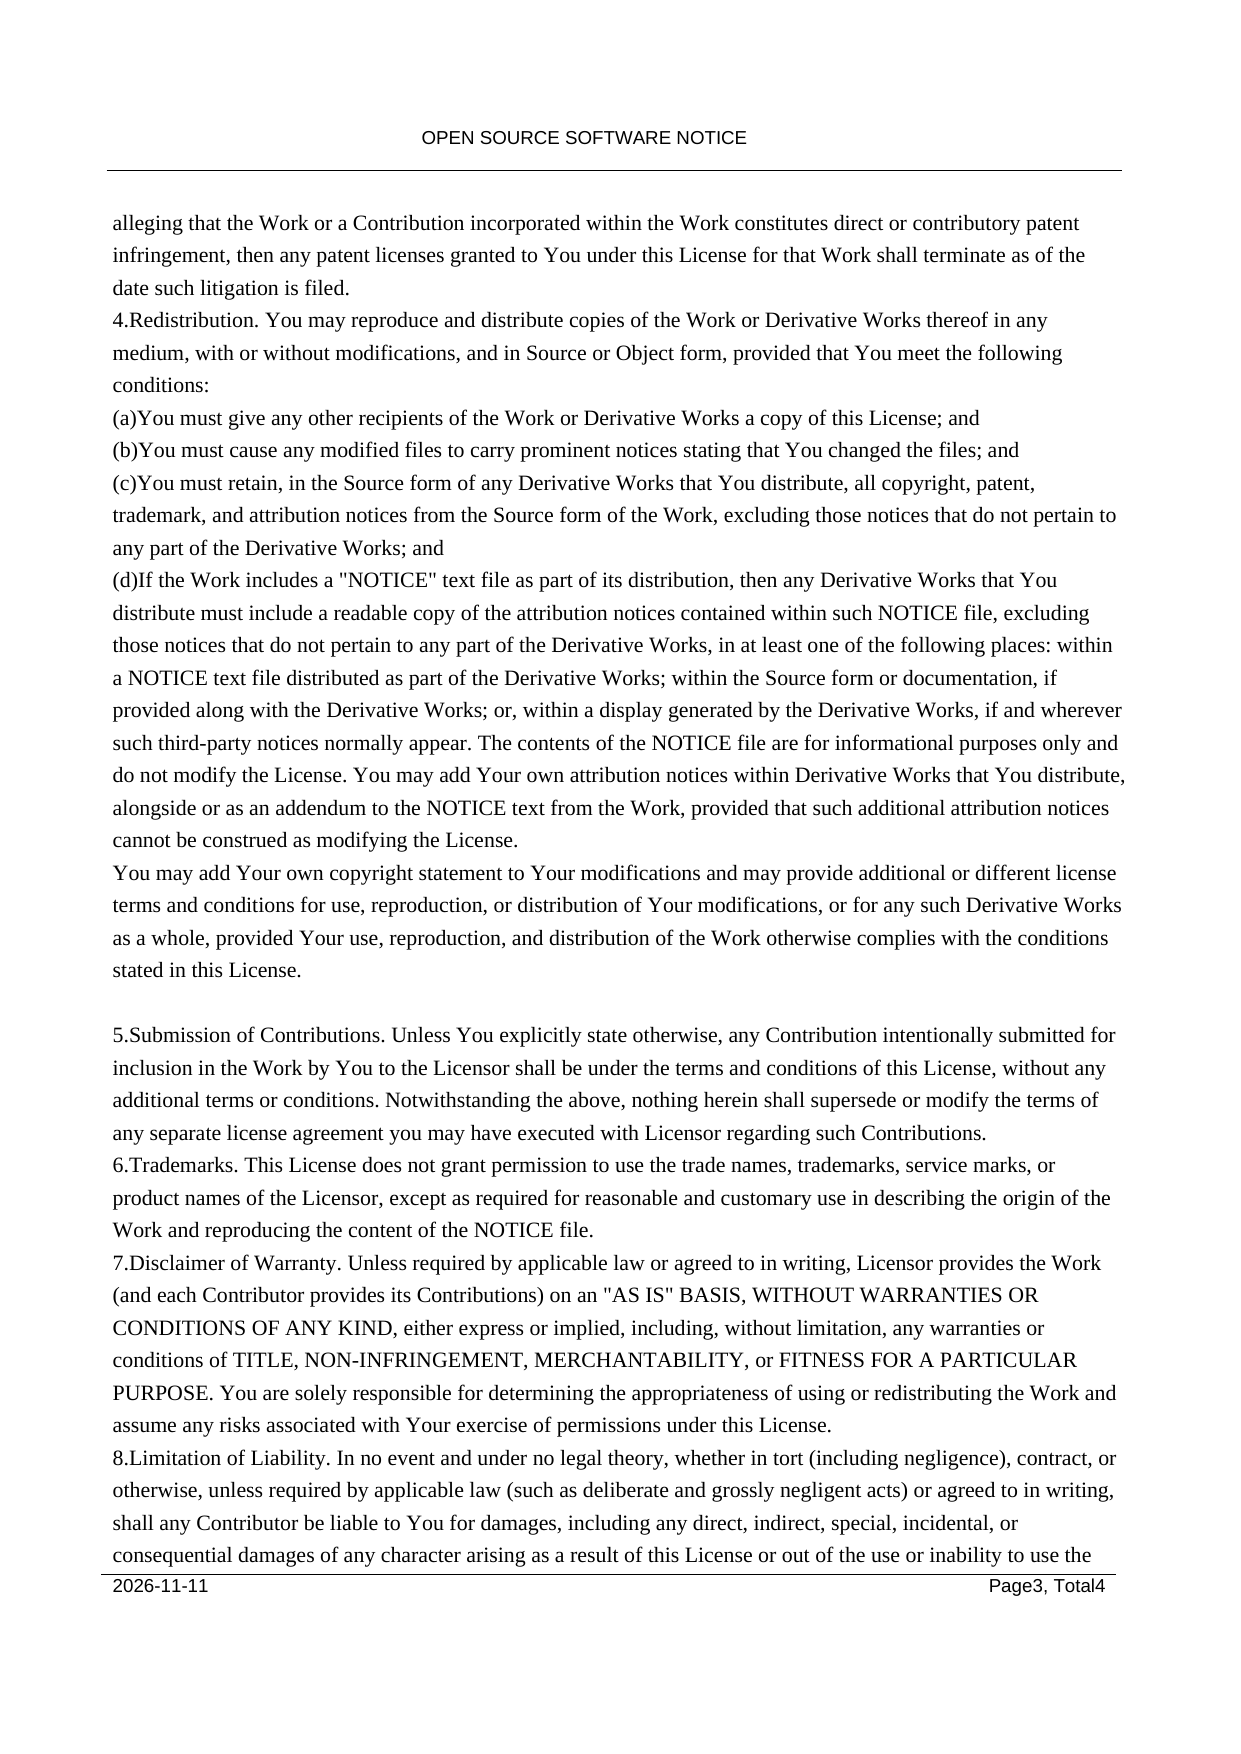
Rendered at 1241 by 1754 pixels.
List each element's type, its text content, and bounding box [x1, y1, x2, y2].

text (d)If the Work includes a "NOTICE" text file as part of its distribution, then any Derivative Works that You distribute must include a readable copy of the attribution notices contained within such NOTICE file, excluding those notices that do not pertain to any part of the Derivative Works, in at least one of the following places: within a NOTICE text file distributed as part of the Derivative Works; within the Source form or documentation, if provided along with the Derivative Works; or, within a display generated by the Derivative Works, if and wherever such third-party notices normally appear. The contents of the NOTICE file are for informational purposes only and do not modify the License. You may add Your own attribution notices within Derivative Works that You distribute, alongside or as an addendum to the NOTICE text from the Work, provided that such additional attribution notices cannot be construed as modifying the License. [112, 564, 1128, 856]
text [112, 1441, 1128, 1571]
text 4.Redistribution. You may reproduce and distribute copies of the Work or Derivative Works thereof in any medium, with or without modifications, and in Source or Object form, provided that You meet the following conditions: [112, 304, 1128, 401]
text 5.Submission of Contributions. Unless You explicitly state otherwise, any Contribution intentionally submitted for inclusion in the Work by You to the Licensor shall be under the terms and conditions of this License, without any additional terms or conditions. Notwithstanding the above, nothing herein shall supersede or modify the terms of any separate license agreement you may have executed with Licensor regarding such Contributions. [112, 1019, 1128, 1149]
text (c)You must retain, in the Source form of any Derivative Works that You distribute, all copyright, patent, trademark, and attribution notices from the Source form of the Work, excluding those notices that do not pertain to any part of the Derivative Works; and [112, 466, 1128, 564]
text You may add Your own copyright statement to Your modifications and may provide additional or different license terms and conditions for use, reproduction, or distribution of Your modifications, or for any such Derivative Works as a whole, provided Your use, reproduction, and distribution of the Work otherwise complies with the conditions stated in this License. [112, 856, 1128, 986]
text 6.Trademarks. This License does not grant permission to use the trade names, trademarks, service marks, or product names of the Licensor, except as required for reasonable and customary use in describing the origin of the Work and reproducing the content of the NOTICE file. [112, 1149, 1128, 1246]
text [112, 206, 1128, 304]
text (a)You must give any other recipients of the Work or Derivative Works a copy of this License; and [112, 401, 1128, 434]
text 7.Disclaimer of Warranty. Unless required by applicable law or agreed to in writing, Licensor provides the Work (and each Contributor provides its Contributions) on an "AS IS" BASIS, WITHOUT WARRANTIES OR CONDITIONS OF ANY KIND, either express or implied, including, without limitation, any warranties or conditions of TITLE, NON-INFRINGEMENT, MERCHANTABILITY, or FITNESS FOR A PARTICULAR PURPOSE. You are solely responsible for determining the appropriateness of using or redistributing the Work and assume any risks associated with Your exercise of permissions under this License. [112, 1246, 1128, 1441]
text (b)You must cause any modified files to carry prominent notices stating that You changed the files; and [112, 434, 1128, 466]
